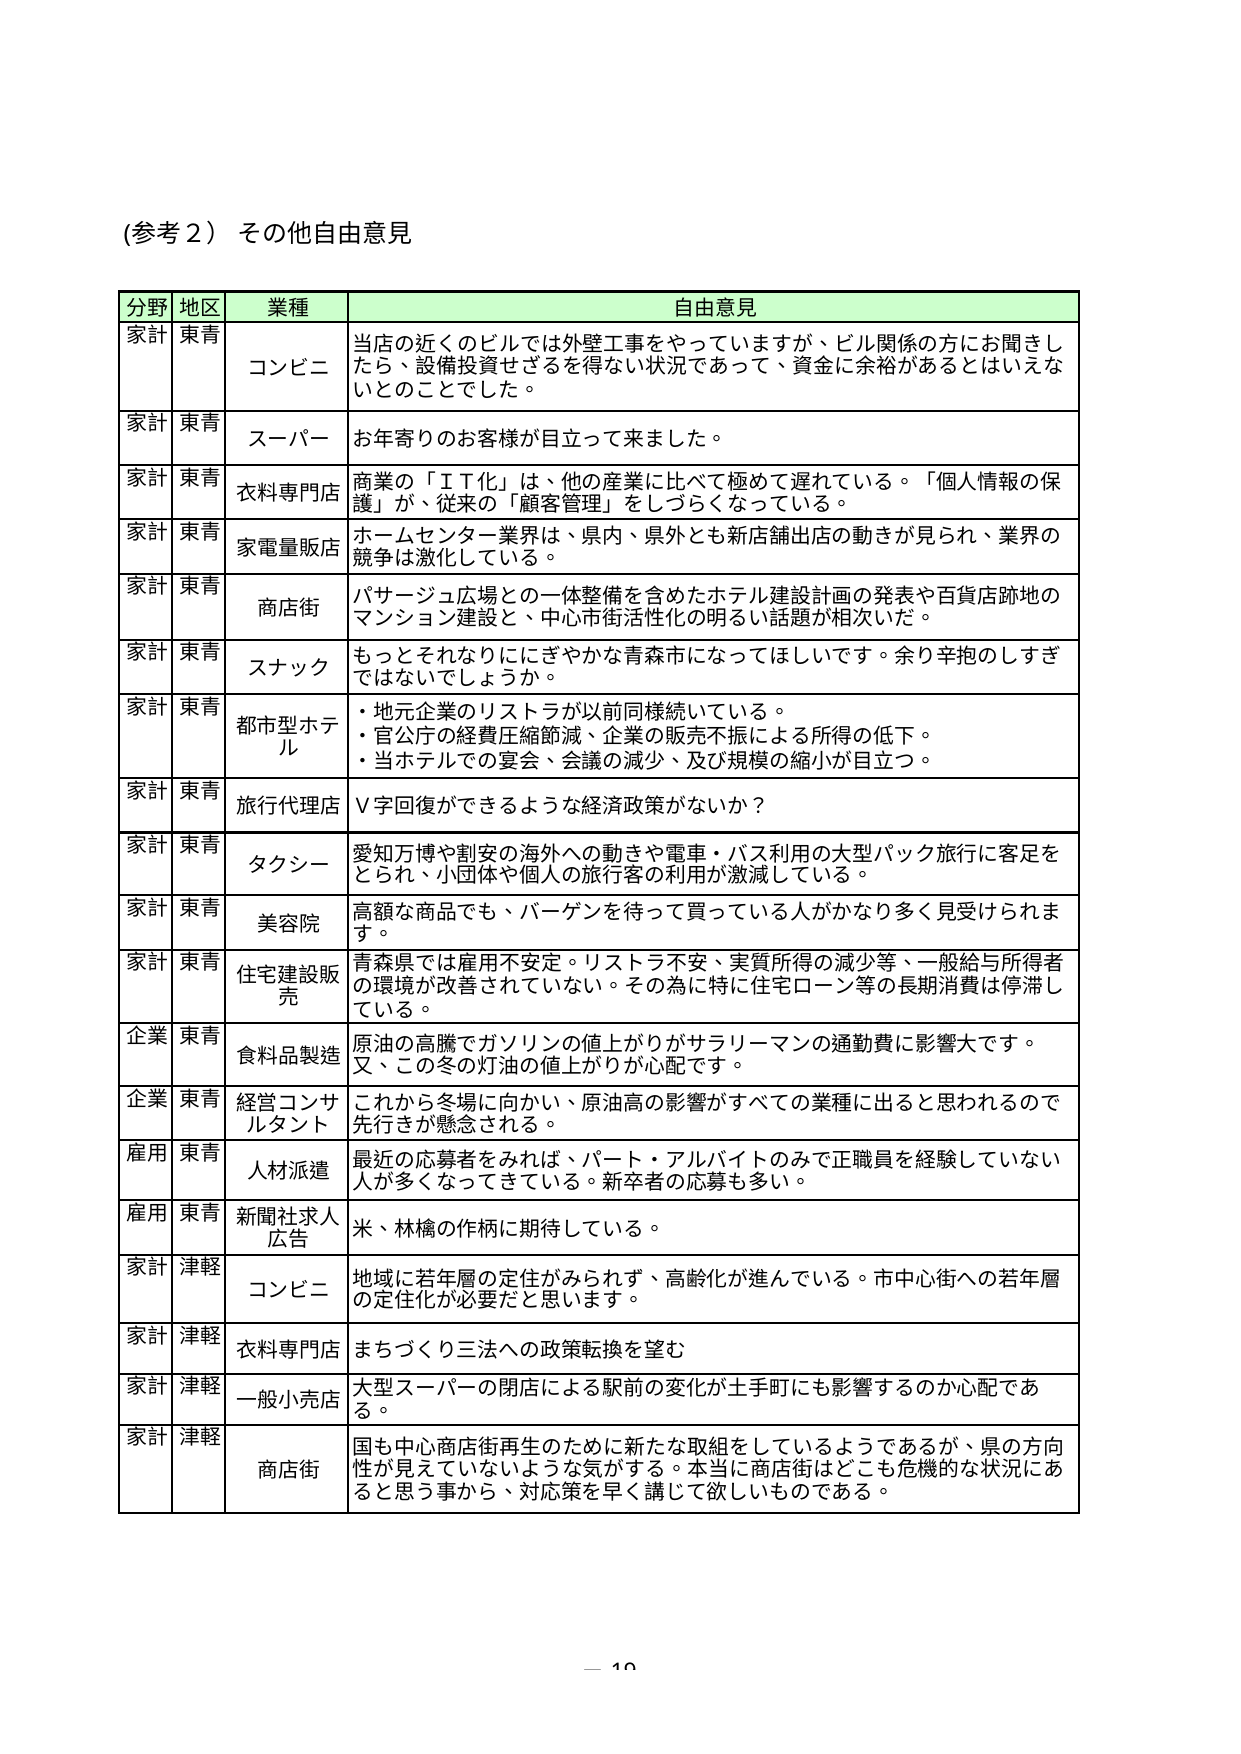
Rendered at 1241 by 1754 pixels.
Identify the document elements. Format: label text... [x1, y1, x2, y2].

table_cell 国も中心商店街再生のために新たな取組をしているようであるが、県の方向性が見えていないような気がする。本当に商店街はどこも危機的な状況にあると思う事から、対応策を早く講じて欲しいものである。 [349, 1426, 1078, 1512]
table_cell 東青 [173, 575, 224, 638]
table_cell 東青 [173, 520, 224, 573]
table_cell 商店街 [226, 575, 347, 638]
table_cell コンビニ [226, 323, 347, 409]
table_cell 家計 [120, 1375, 171, 1423]
table_cell 津軽 [173, 1375, 224, 1423]
table_cell ・地元企業のリストラが以前同様続いている。 ・官公庁の経費圧縮節減、企業の販売不振による所得の低下。 ・当ホテルでの宴会、会議の減少、及び規模の縮小が目立つ。 [349, 695, 1078, 777]
table_cell 東青 [173, 323, 224, 409]
table_header 業種 [226, 293, 347, 321]
table_cell 経営コンサルタント [226, 1087, 347, 1139]
table_cell ホームセンター業界は、県内、県外とも新店舗出店の動きが見られ、業界の競争は激化している。 [349, 520, 1078, 573]
table_cell 東青 [173, 1141, 224, 1199]
table_header 自由意見 [349, 293, 1078, 321]
table_cell 雇用 [120, 1201, 171, 1254]
table_cell 東青 [173, 834, 224, 894]
table_cell 新聞社求人広告 [226, 1201, 347, 1254]
table_cell 家計 [120, 323, 171, 409]
table_cell 家計 [120, 834, 171, 894]
table_cell 家計 [120, 466, 171, 518]
table_cell 東青 [173, 1201, 224, 1254]
table_cell 米、林檎の作柄に期待している。 [349, 1201, 1078, 1254]
table_cell 都市型ホテル [226, 695, 347, 777]
table_cell 衣料専門店 [226, 466, 347, 518]
table_cell 東青 [173, 641, 224, 693]
table_cell 家電量販店 [226, 520, 347, 573]
table_cell 美容院 [226, 896, 347, 949]
table_cell 東青 [173, 1024, 224, 1085]
table_cell 人材派遣 [226, 1141, 347, 1199]
table_cell 家計 [120, 520, 171, 573]
table_cell 最近の応募者をみれば、パート・アルバイトのみで正職員を経験していない人が多くなってきている。新卒者の応募も多い。 [349, 1141, 1078, 1199]
table_cell 家計 [120, 951, 171, 1022]
table_cell 東青 [173, 466, 224, 518]
table_cell 東青 [173, 1087, 224, 1139]
table_cell 東青 [173, 695, 224, 777]
table_cell 津軽 [173, 1324, 224, 1372]
table_cell 津軽 [173, 1256, 224, 1322]
table_cell スナック [226, 641, 347, 693]
table_cell 当店の近くのビルでは外壁工事をやっていますが、ビル関係の方にお聞きしたら、設備投資せざるを得ない状況であって、資金に余裕があるとはいえないとのことでした。 [349, 323, 1078, 409]
table_cell 商業の「ＩＴ化」は、他の産業に比べて極めて遅れている。「個人情報の保護」が、従来の「顧客管理」をしづらくなっている。 [349, 466, 1078, 518]
table_cell これから冬場に向かい、原油高の影響がすべての業種に出ると思われるので先行きが懸念される。 [349, 1087, 1078, 1139]
table_cell 原油の高騰でガソリンの値上がりがサラリーマンの通勤費に影響大です。又、この冬の灯油の値上がりが心配です。 [349, 1024, 1078, 1085]
table_cell お年寄りのお客様が目立って来ました。 [349, 412, 1078, 464]
table_cell もっとそれなりににぎやかな青森市になってほしいです。余り辛抱のしすぎではないでしょうか。 [349, 641, 1078, 693]
table_cell 青森県では雇用不安定。リストラ不安、実質所得の減少等、一般給与所得者の環境が改善されていない。その為に特に住宅ローン等の長期消費は停滞している。 [349, 951, 1078, 1022]
table_cell 衣料専門店 [226, 1324, 347, 1372]
table_cell Ｖ字回復ができるような経済政策がないか？ [349, 779, 1078, 831]
table_cell 旅行代理店 [226, 779, 347, 831]
table_header 分野 [120, 293, 171, 321]
table_cell 東青 [173, 412, 224, 464]
table_cell 企業 [120, 1087, 171, 1139]
table_cell 家計 [120, 412, 171, 464]
table_cell タクシー [226, 834, 347, 894]
table_cell 雇用 [120, 1141, 171, 1199]
table_cell スーパー [226, 412, 347, 464]
table_cell 商店街 [226, 1426, 347, 1512]
table_cell 津軽 [173, 1426, 224, 1512]
table_cell 東青 [173, 951, 224, 1022]
table_cell 大型スーパーの閉店による駅前の変化が土手町にも影響するのか心配である。 [349, 1375, 1078, 1423]
subtitle (参考２） その他自由意見 [123, 216, 1134, 250]
table_cell 家計 [120, 695, 171, 777]
table_cell 家計 [120, 1256, 171, 1322]
table_cell 地域に若年層の定住がみられず、高齢化が進んでいる。市中心街への若年層の定住化が必要だと思います。 [349, 1256, 1078, 1322]
table_cell 愛知万博や割安の海外への動きや電車・バス利用の大型パック旅行に客足をとられ、小団体や個人の旅行客の利用が激減している。 [349, 834, 1078, 894]
table_cell コンビニ [226, 1256, 347, 1322]
table_cell パサージュ広場との一体整備を含めたホテル建設計画の発表や百貨店跡地のマンション建設と、中心市街活性化の明るい話題が相次いだ。 [349, 575, 1078, 638]
table_cell 家計 [120, 896, 171, 949]
table_header 地区 [173, 293, 224, 321]
table_cell 企業 [120, 1024, 171, 1085]
table_cell 家計 [120, 1324, 171, 1372]
table_cell 住宅建設販売 [226, 951, 347, 1022]
table_cell 一般小売店 [226, 1375, 347, 1423]
table_cell 家計 [120, 1426, 171, 1512]
table_cell 東青 [173, 896, 224, 949]
table_cell 家計 [120, 779, 171, 831]
table_cell 高額な商品でも、バーゲンを待って買っている人がかなり多く見受けられます。 [349, 896, 1078, 949]
table_cell 食料品製造 [226, 1024, 347, 1085]
table_cell 東青 [173, 779, 224, 831]
table_cell まちづくり三法への政策転換を望む [349, 1324, 1078, 1372]
table_cell 家計 [120, 641, 171, 693]
table_cell 家計 [120, 575, 171, 638]
